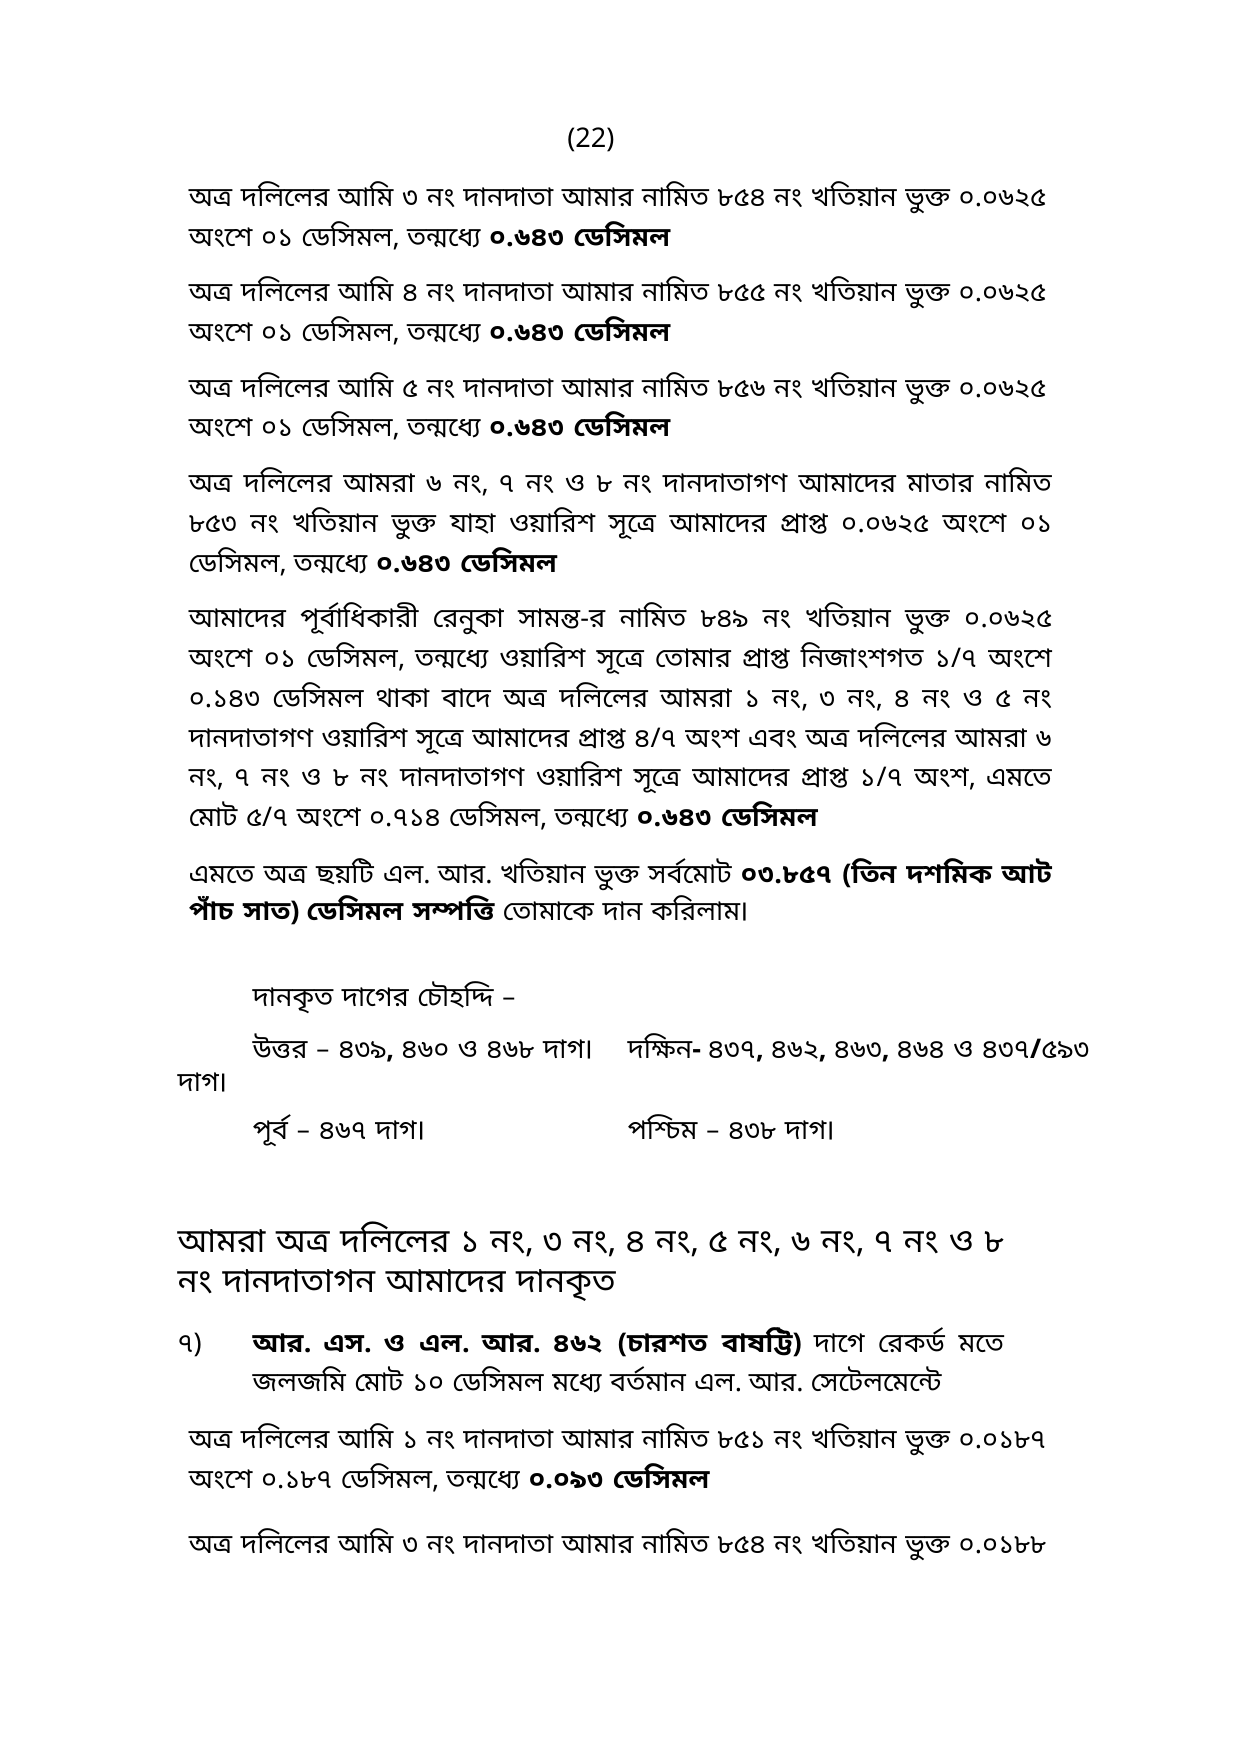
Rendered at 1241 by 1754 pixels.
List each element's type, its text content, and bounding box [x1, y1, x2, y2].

table_cell অত্র দলিলের আমি ৩ নং দানদাতা আমার নামিত ৮৫৪ নং খতিয়ান ভুক্ত ০.০৬২৫ অংশে ০১ ডেসিমল, তন্মধ্যে ০.৬৪৩ ডেসিমল [177, 177, 1063, 273]
table_cell অত্র দলিলের আমি ৫ নং দানদাতা আমার নামিত ৮৫৬ নং খতিয়ান ভুক্ত ০.০৬২৫ অংশে ০১ ডেসিমল, তন্মধ্যে ০.৬৪৩ ডেসিমল [177, 368, 1063, 463]
table_cell অত্র দলিলের আমি ৪ নং দানদাতা আমার নামিত ৮৫৫ নং খতিয়ান ভুক্ত ০.০৬২৫ অংশে ০১ ডেসিমল, তন্মধ্যে ০.৬৪৩ ডেসিমল [177, 273, 1063, 368]
table_cell অত্র দলিলের আমরা ৬ নং, ৭ নং ও ৮ নং দানদাতাগণ আমাদের মাতার নামিত ৮৫৩ নং খতিয়ান ভুক্ত যাহা ওয়ারিশ সূত্রে আমাদের প্রাপ্ত ০.০৬২৫ অংশে ০১ ডেসিমল, তন্মধ্যে ০.৬৪৩ ডেসিমল [177, 464, 1063, 599]
text পূর্ব – ৪৬৭ দাগ। পশ্চিম – ৪৩৮ দাগ। [177, 1115, 1004, 1146]
table_cell আমাদের পূর্বাধিকারী রেনুকা সামন্ত-র নামিত ৮৪৯ নং খতিয়ান ভুক্ত ০.০৬২৫ অংশে ০১ ডেসিমল, তন্মধ্যে ওয়ারিশ সূত্রে তোমার প্রাপ্ত নিজাংশগত ১/৭ অংশে ০.১৪৩ ডেসিমল থাকা বাদে অত্র দলিলের আমরা ১ নং, ৩ নং, ৪ নং ও ৫ নং দানদাতাগণ ওয়ারিশ সূত্রে আমাদের প্রাপ্ত ৪/৭ অংশ এবং অত্র দলিলের আমরা ৬ নং, ৭ নং ও ৮ নং দানদাতাগণ ওয়ারিশ সূত্রে আমাদের প্রাপ্ত ১/৭ অংশ, এমতে মোট ৫/৭ অংশে ০.৭১৪ ডেসিমল, তন্মধ্যে ০.৬৪৩ ডেসিমল এমতে অত্র ছয়টি এল. আর. খতিয়ান ভুক্ত সর্বমোট ০৩.৮৫৭ (তিন দশমিক আট পাঁচ সাত) ডেসিমল সম্পত্তি তোমাকে দান করিলাম। [177, 599, 1063, 981]
text দানকৃত দাগের চৌহদ্দি – [177, 981, 1004, 1013]
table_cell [177, 1515, 1063, 1562]
text উত্তর – ৪৩৯, ৪৬০ ও ৪৬৮ দাগ। দক্ষিন- ৪৩৭, ৪৬২, ৪৬৩, ৪৬৪ ও ৪৩৭/৫৯৩ দাগ। [177, 1029, 1122, 1098]
table_header অত্র দলিলের আমি ১ নং দানদাতা আমার নামিত ৮৫১ নং খতিয়ান ভুক্ত ০.০১৮৭ অংশে ০.১৮৭ ডেসিমল, তন্মধ্যে ০.০৯৩ ডেসিমল [177, 1419, 1063, 1515]
text আমরা অত্র দলিলের ১ নং, ৩ নং, ৪ নং, ৫ নং, ৬ নং, ৭ নং ও ৮ নং দানদাতাগন আমাদের দানকৃত [177, 1216, 1004, 1301]
text ৭) আর. এস. ও এল. আর. ৪৬২ (চারশত বাষট্টি) দাগে রেকর্ড মতে জলজমি মোট ১০ ডেসিমল মধ্যে বর্তমান এল. আর. সেটেলমেন্টে [177, 1323, 1004, 1400]
